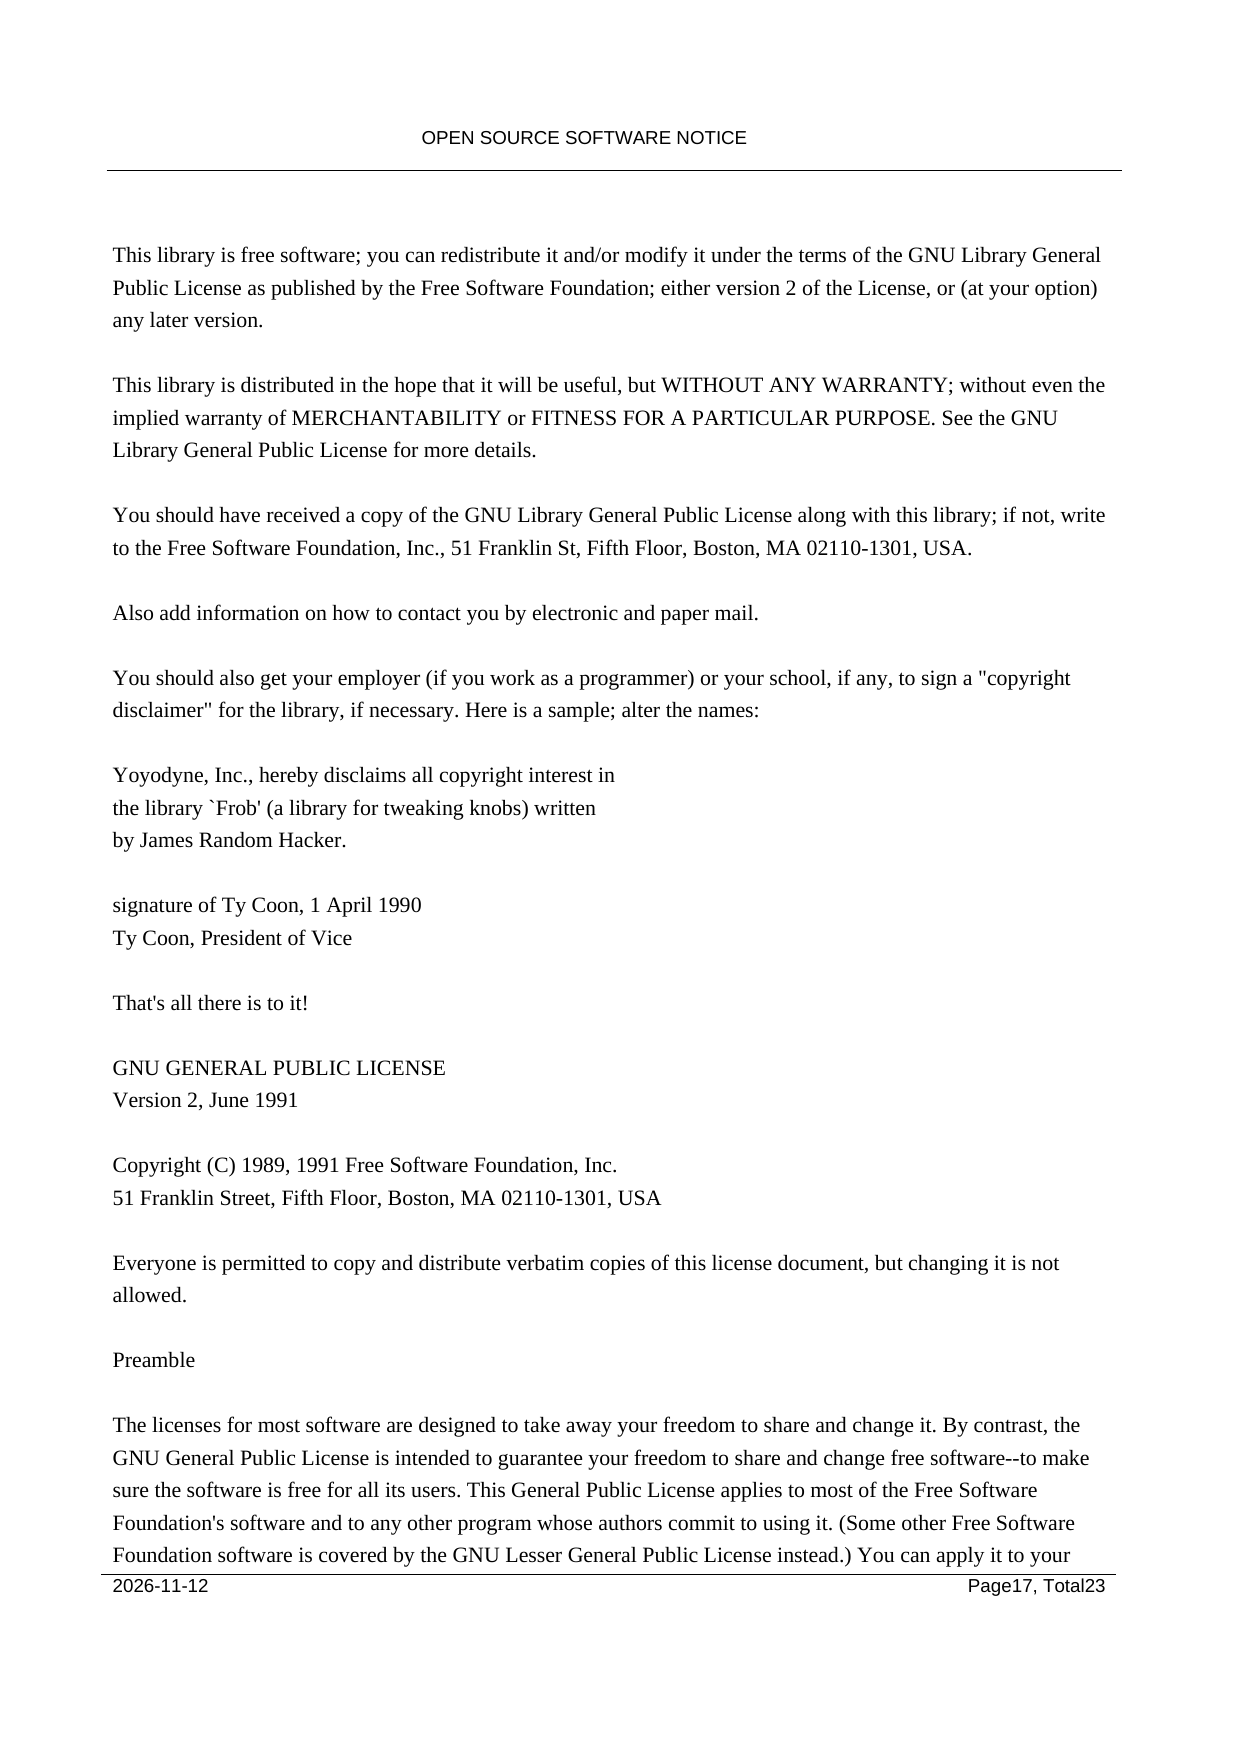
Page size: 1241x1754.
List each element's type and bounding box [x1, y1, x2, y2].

text [112, 206, 1128, 1571]
